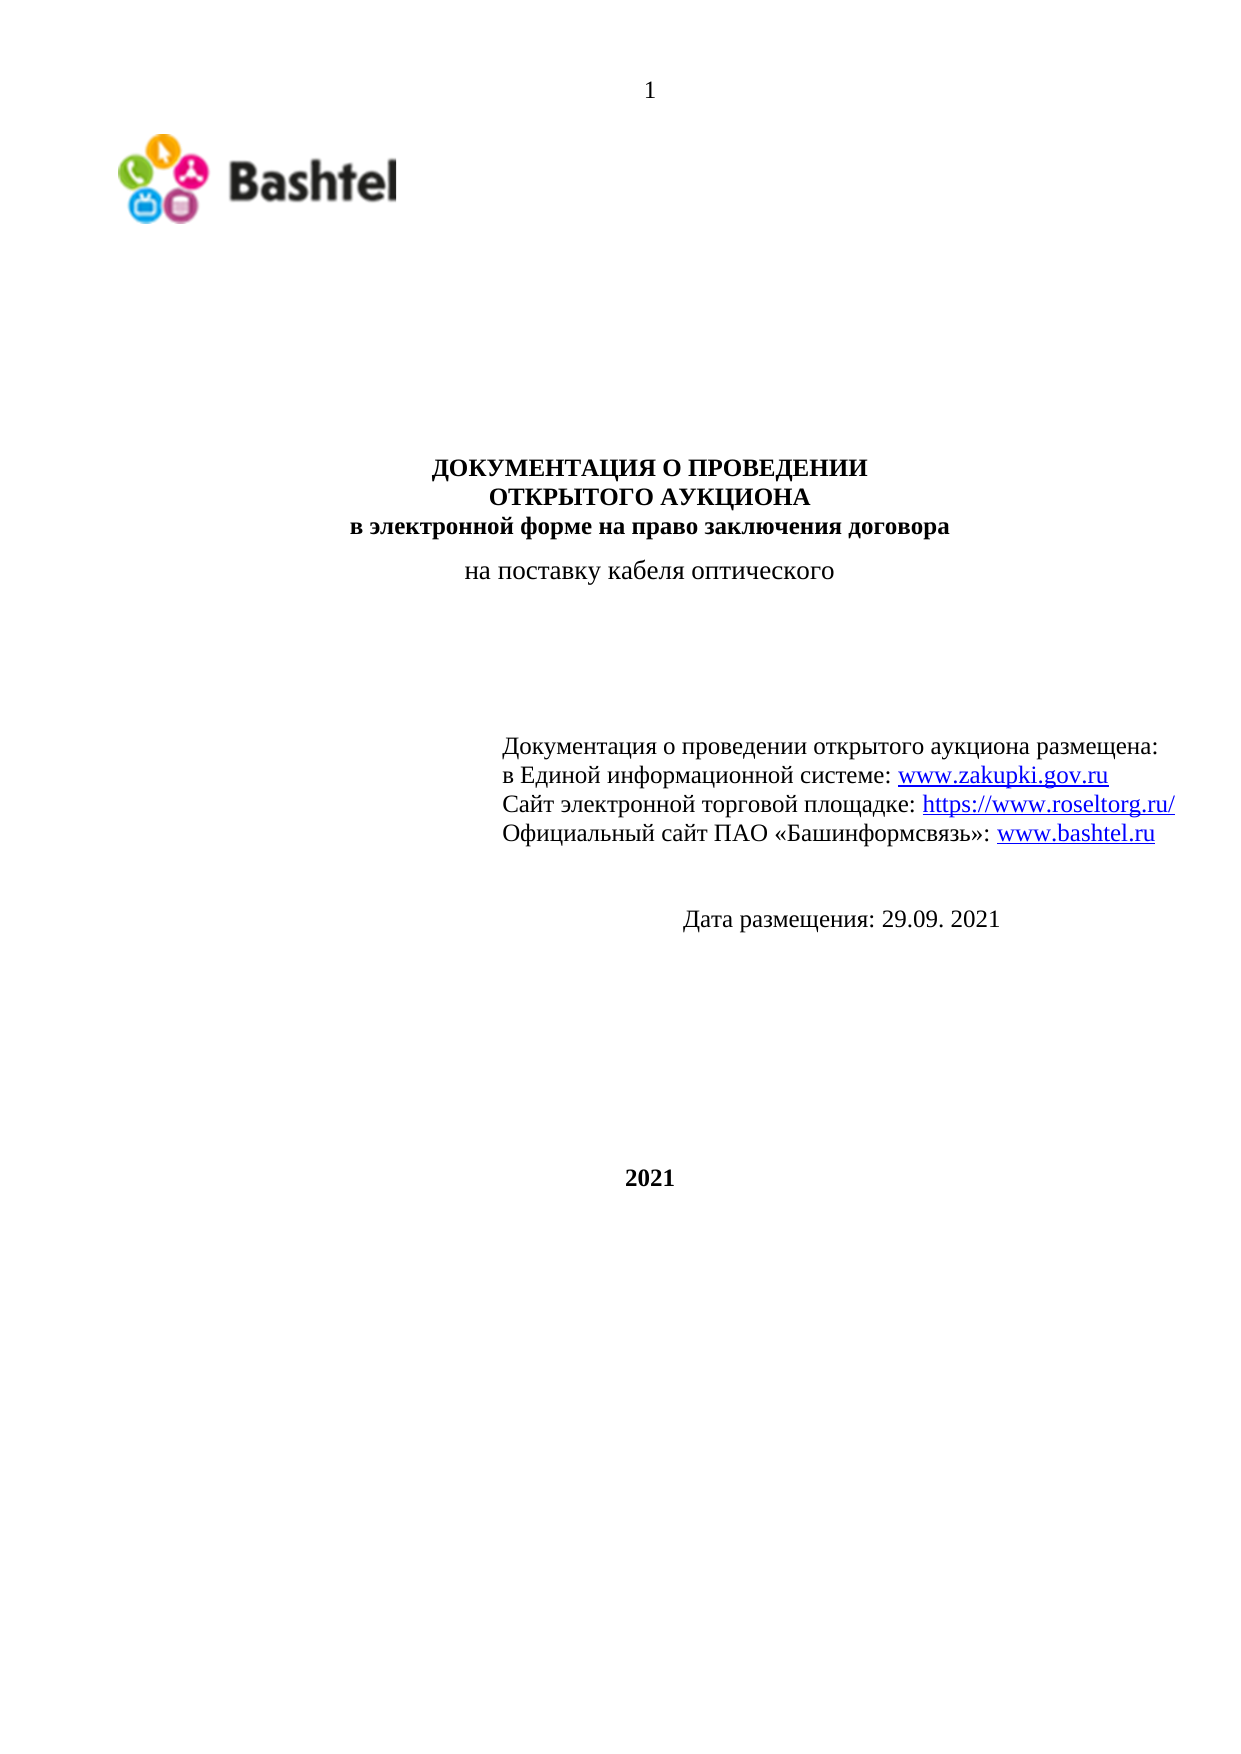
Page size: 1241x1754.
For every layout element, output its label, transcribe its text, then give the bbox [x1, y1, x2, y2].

text 2021 [118, 1163, 1181, 1191]
text в Единой информационной системе: www.zakupki.gov.ru [502, 760, 1181, 789]
text Официальный сайт ПАО «Башинформсвязь»: www.bashtel.ru [502, 818, 1181, 846]
text Сайт электронной торговой площадке: https://www.roseltorg.ru/ [502, 789, 1181, 818]
text в электронной форме на право заключения договора [118, 511, 1181, 540]
text ДОКУМЕНТАЦИЯ О ПРОВЕДЕНИИ [118, 453, 1181, 482]
text Документация о проведении открытого аукциона размещена: [502, 731, 1181, 760]
text на поставку кабеля оптического [118, 554, 1181, 585]
text Дата размещения: 29.09. 2021 [502, 904, 1181, 933]
text ОТКРЫТОГО АУКЦИОНА [118, 482, 1181, 511]
picture [118, 134, 397, 224]
